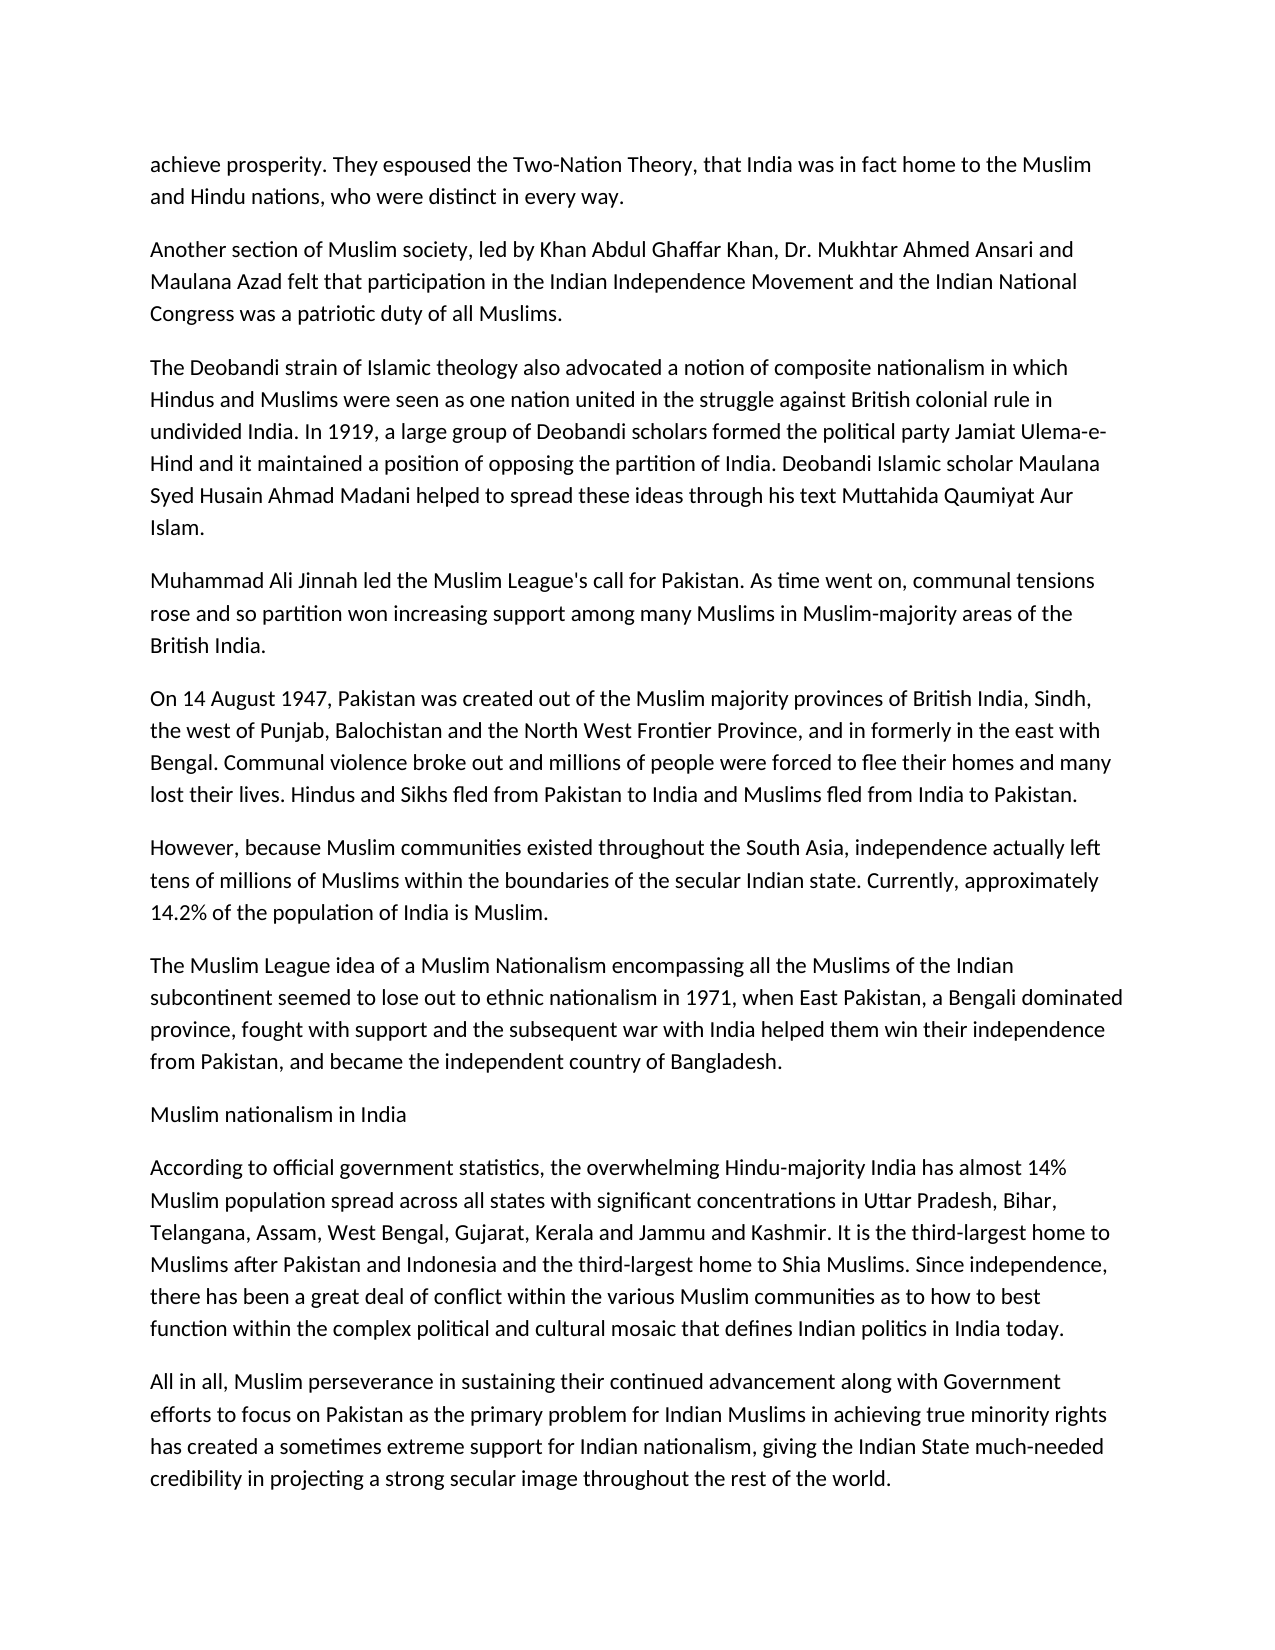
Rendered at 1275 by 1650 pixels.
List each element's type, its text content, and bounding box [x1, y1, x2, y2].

text On 14 August 1947, Pakistan was created out of the Muslim majority provinces of British India, Sindh, the west of Punjab, Balochistan and the North West Frontier Province, and in formerly in the east with Bengal. Communal violence broke out and millions of people were forced to flee their homes and many lost their lives. Hindus and Sikhs fled from Pakistan to India and Muslims fled from India to Pakistan. [150, 684, 1125, 808]
text The Muslim League idea of a Muslim Nationalism encompassing all the Muslims of the Indian subcontinent seemed to lose out to ethnic nationalism in 1971, when East Pakistan, a Bengali dominated province, fought with support and the subsequent war with India helped them win their independence from Pakistan, and became the independent country of Bangladesh. [150, 951, 1125, 1076]
text Another section of Muslim society, led by Khan Abdul Ghaffar Khan, Dr. Mukhtar Ahmed Ansari and Maulana Azad felt that participation in the Indian Independence Movement and the Indian National Congress was a patriotic duty of all Muslims. [150, 235, 1125, 328]
text However, because Muslim communities existed throughout the South Asia, independence actually left tens of millions of Muslims within the boundaries of the secular Indian state. Currently, approximately 14.2% of the population of India is Muslim. [150, 833, 1125, 926]
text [150, 150, 1125, 210]
text Muhammad Ali Jinnah led the Muslim League's call for Pakistan. As time went on, communal tensions rose and so partition won increasing support among many Muslims in Muslim-majority areas of the British India. [150, 567, 1125, 659]
text Muslim nationalism in India [150, 1101, 1125, 1128]
text According to official government statistics, the overwhelming Hindu-majority India has almost 14% Muslim population spread across all states with significant concentrations in Uttar Pradesh, Bihar, Telangana, Assam, West Bengal, Gujarat, Kerala and Jammu and Kashmir. It is the third-largest home to Muslims after Pakistan and Indonesia and the third-largest home to Shia Muslims. Since independence, there has been a great deal of conflict within the various Muslim communities as to how to best function within the complex political and cultural mosaic that defines Indian politics in India today. [150, 1153, 1125, 1342]
text The Deobandi strain of Islamic theology also advocated a notion of composite nationalism in which Hindus and Muslims were seen as one nation united in the struggle against British colonial rule in undivided India. In 1919, a large group of Deobandi scholars formed the political party Jamiat Ulema-e-Hind and it maintained a position of opposing the partition of India. Deobandi Islamic scholar Maulana Syed Husain Ahmad Madani helped to spread these ideas through his text Muttahida Qaumiyat Aur Islam. [150, 353, 1125, 542]
text All in all, Muslim perseverance in sustaining their continued advancement along with Government efforts to focus on Pakistan as the primary problem for Indian Muslims in achieving true minority rights has created a sometimes extreme support for Indian nationalism, giving the Indian State much-needed credibility in projecting a strong secular image throughout the rest of the world. [150, 1367, 1125, 1492]
